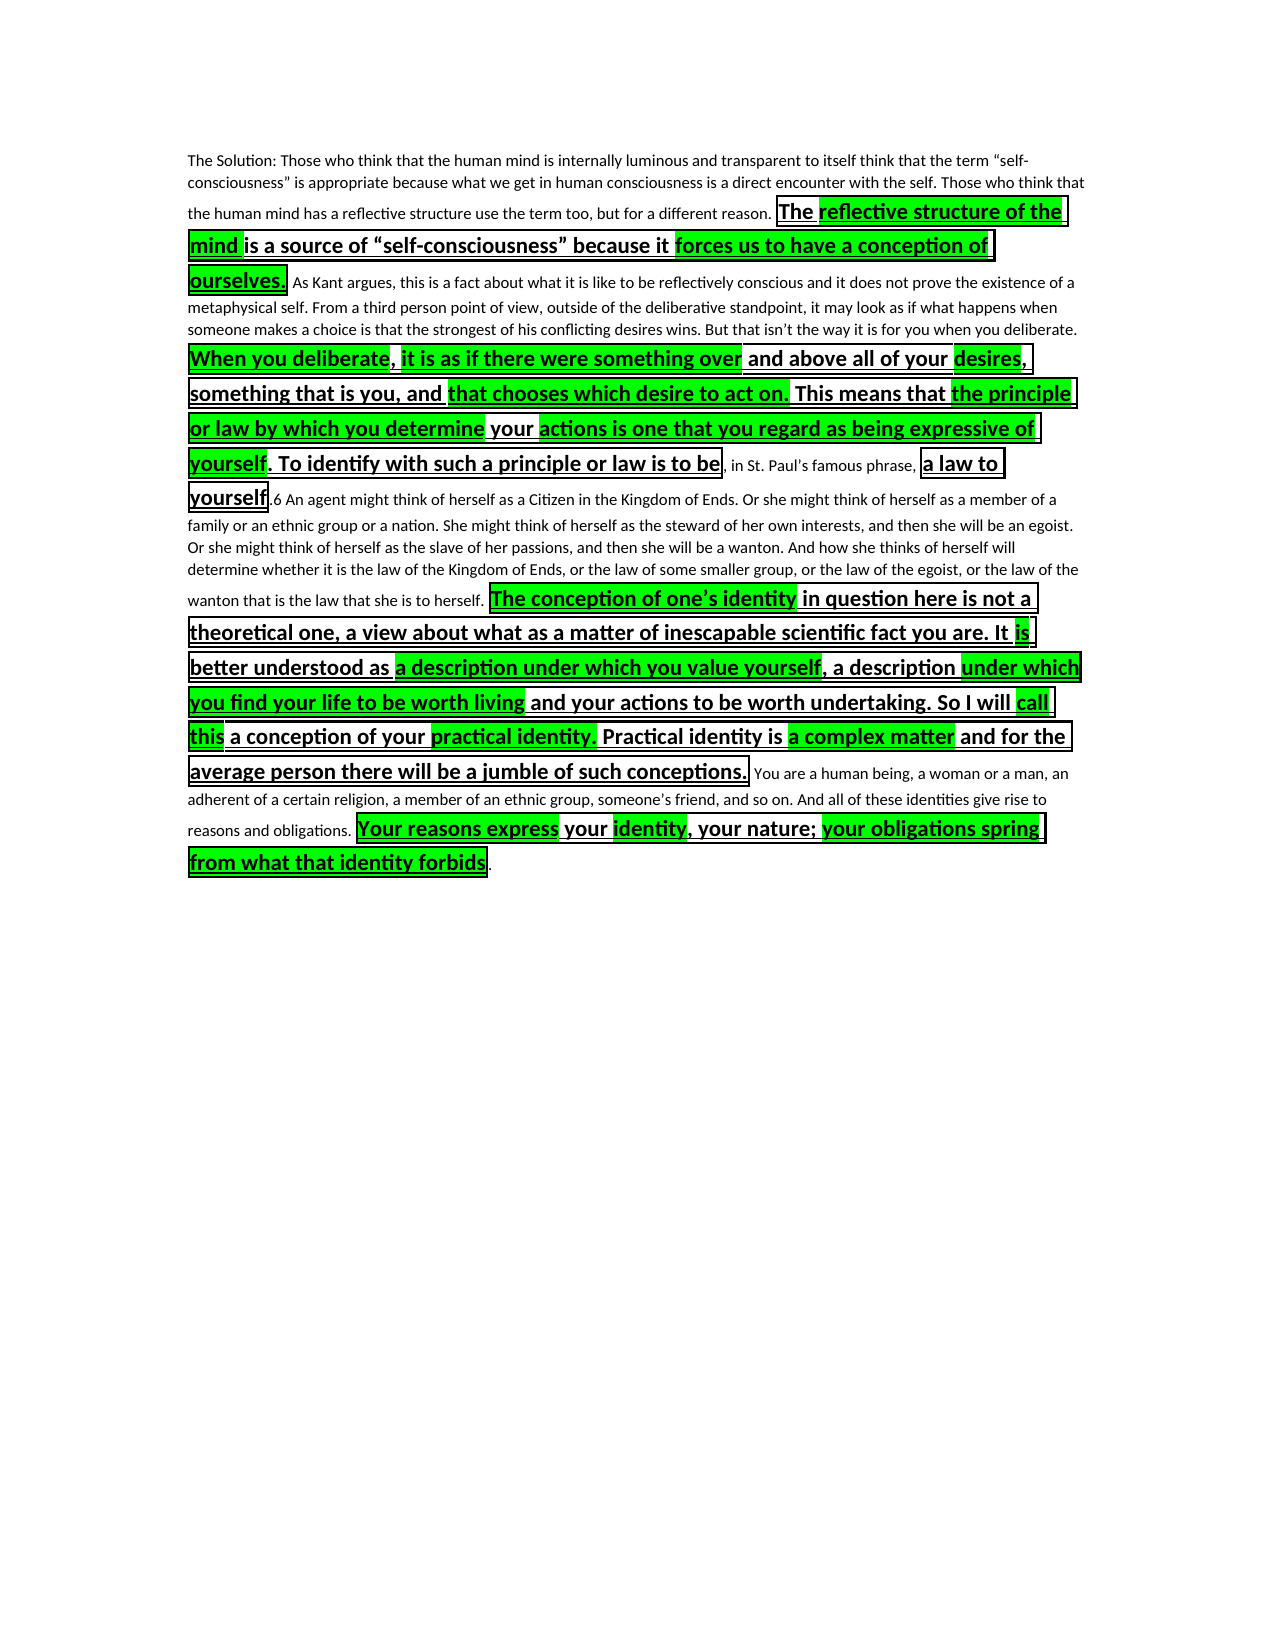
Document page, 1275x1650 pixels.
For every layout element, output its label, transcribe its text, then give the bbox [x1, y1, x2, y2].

text The Solution: Those who think that the human mind is internally luminous and transparent to itself think that the term “self-consciousness” is appropriate because what we get in human consciousness is a direct encounter with the self. Those who think that the human mind has a reflective structure use the term too, but for a different reason. The reflective structure of the mind is a source of “self-consciousness” because it forces us to have a conception of ourselves. As Kant argues, this is a fact about what it is like to be reflectively conscious and it does not prove the existence of a metaphysical self. From a third person point of view, outside of the deliberative standpoint, it may look as if what happens when someone makes a choice is that the strongest of his conflicting desires wins. But that isn’t the way it is for you when you deliberate. When you deliberate, it is as if there were something over and above all of your desires, something that is you, and that chooses which desire to act on. This means that the principle or law by which you determine your actions is one that you regard as being expressive of yourself. To identify with such a principle or law is to be, in St. Paul’s famous phrase, a law to yourself.6 An agent might think of herself as a Citizen in the Kingdom of Ends. Or she might think of herself as a member of a family or an ethnic group or a nation. She might think of herself as the steward of her own interests, and then she will be an egoist. Or she might think of herself as the slave of her passions, and then she will be a wanton. And how she thinks of herself will determine whether it is the law of the Kingdom of Ends, or the law of some smaller group, or the law of the egoist, or the law of the wanton that is the law that she is to herself. The conception of one’s identity in question here is not a theoretical one, a view about what as a matter of inescapable scientific fact you are. It is better understood as a description under which you value yourself, a description under which you find your life to be worth living and your actions to be worth undertaking. So I will call this a conception of your practical identity. Practical identity is a complex matter and for the average person there will be a jumble of such conceptions. You are a human being, a woman or a man, an adherent of a certain religion, a member of an ethnic group, someone’s friend, and so on. And all of these identities give rise to reasons and obligations. Your reasons express your identity, your nature; your obligations spring from what that identity forbids. [187, 150, 1087, 878]
